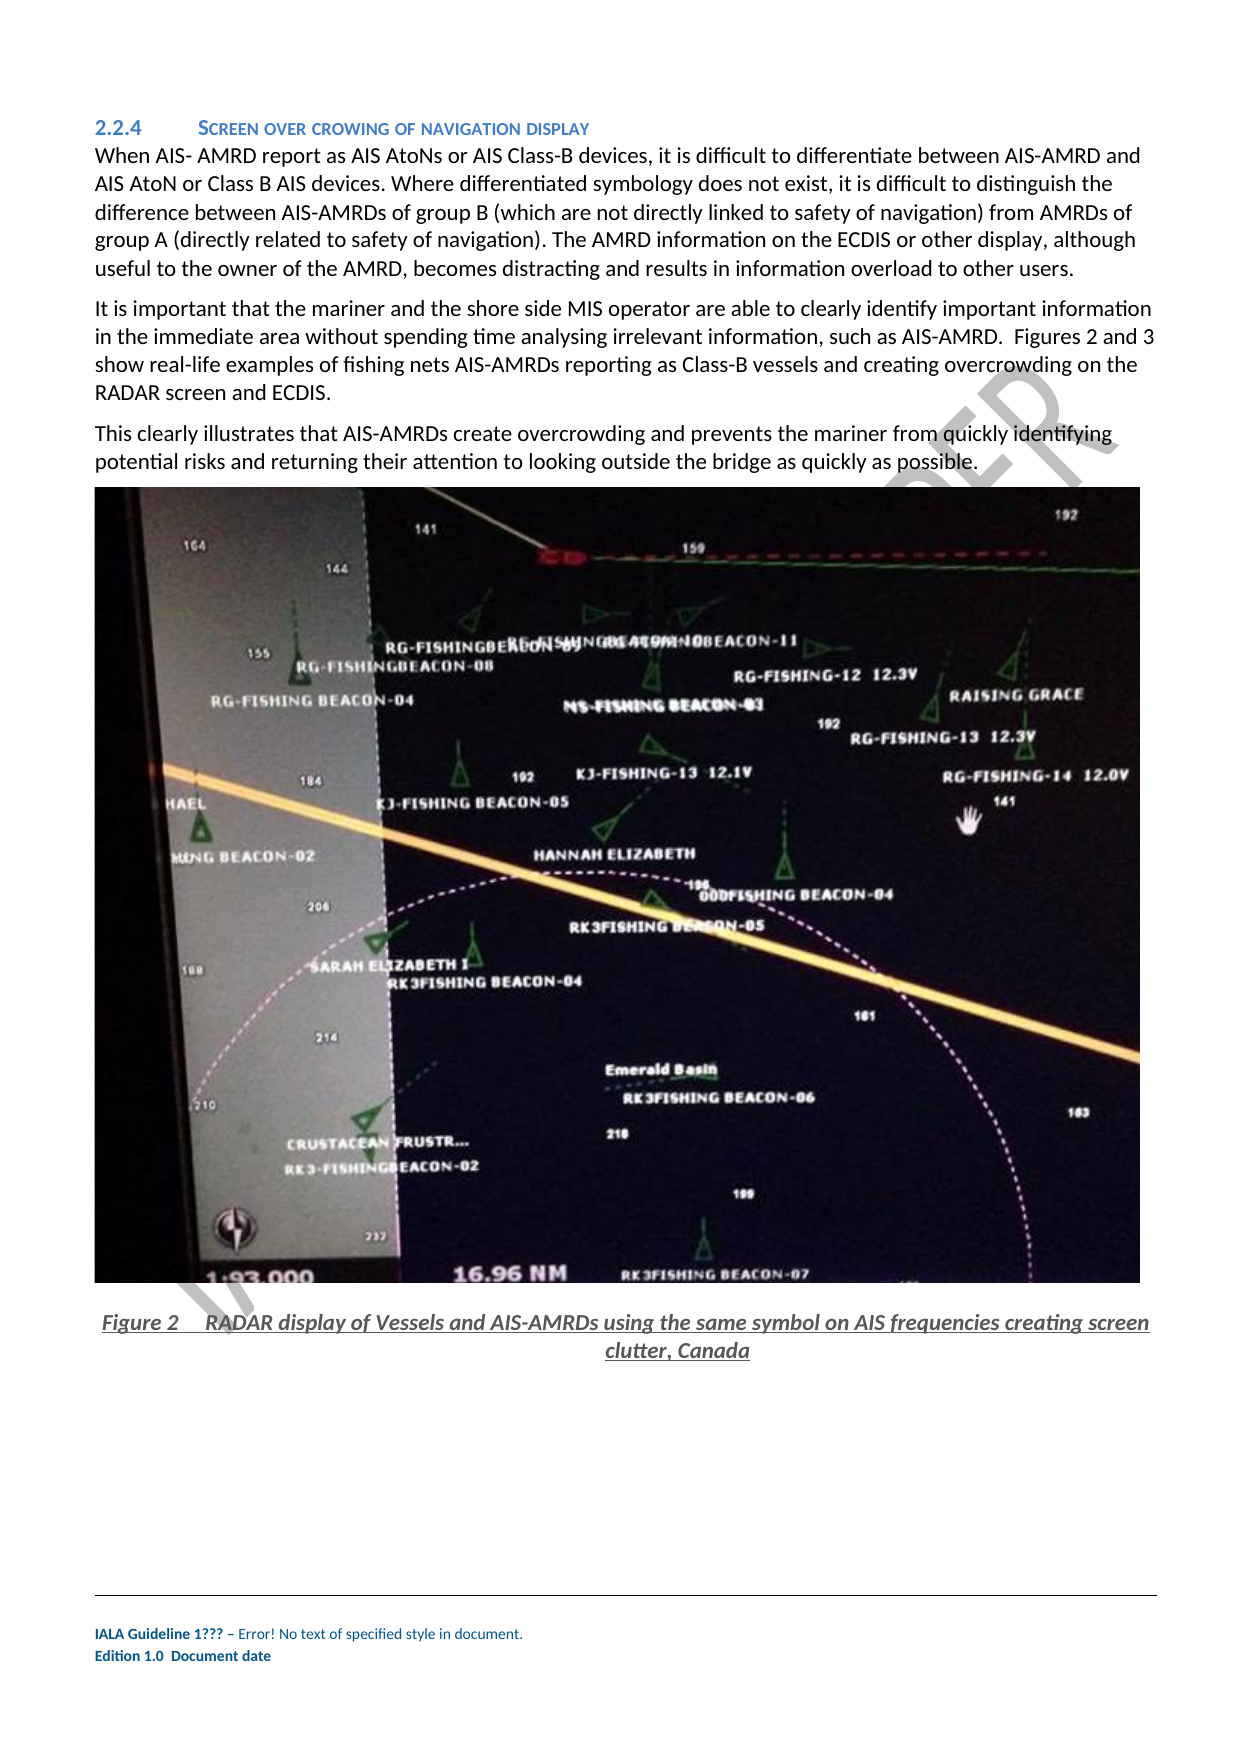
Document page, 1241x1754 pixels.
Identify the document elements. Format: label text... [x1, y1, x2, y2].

text When AIS- AMRD report as AIS AtoNs or AIS Class-B devices, it is difficult to differentiate between AIS-AMRD and AIS AtoN or Class B AIS devices. Where differentiated symbology does not exist, it is difficult to distinguish the difference between AIS-AMRDs of group B (which are not directly linked to safety of navigation) from AMRDs of group A (directly related to safety of navigation). The AMRD information on the ECDIS or other display, although useful to the owner of the AMRD, becomes distracting and results in information overload to other users. [94, 142, 1157, 282]
picture [94, 487, 1140, 1283]
subtitle Screen over crowing of navigation display [94, 113, 1157, 142]
text This clearly illustrates that AIS-AMRDs create overcrowding and prevents the mariner from quickly identifying potential risks and returning their attention to looking outside the bridge as quickly as possible. [94, 419, 1157, 475]
text RADAR display of Vessels and AIS-AMRDs using the same symbol on AIS frequencies creating screen clutter, Canada [94, 1308, 1157, 1364]
text It is important that the mariner and the shore side MIS operator are able to clearly identify important information in the immediate area without spending time analysing irrelevant information, such as AIS-AMRD. Figures 2 and 3 show real-life examples of fishing nets AIS-AMRDs reporting as Class-B vessels and creating overcrowding on the RADAR screen and ECDIS. [94, 294, 1157, 406]
